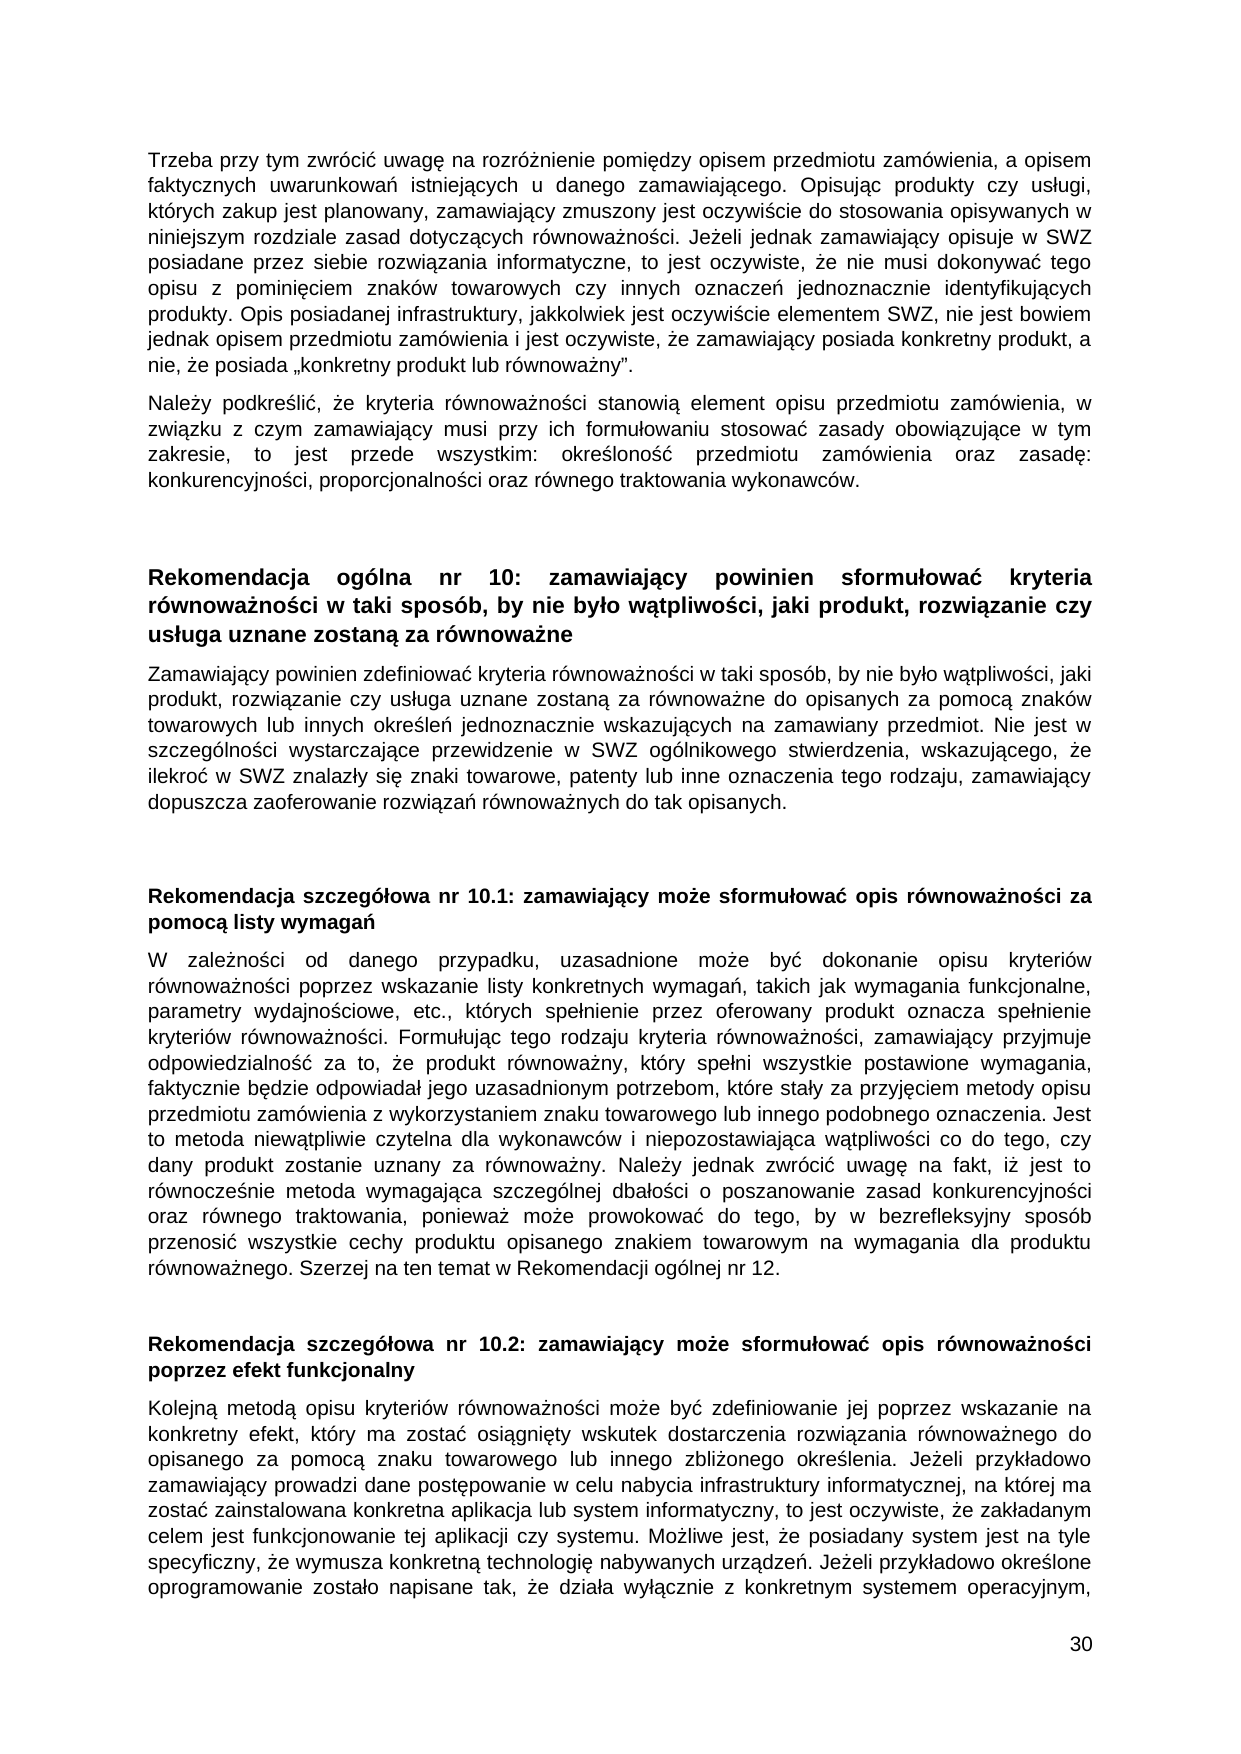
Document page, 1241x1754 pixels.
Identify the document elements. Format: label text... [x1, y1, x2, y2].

text Trzeba przy tym zwrócić uwagę na rozróżnienie pomiędzy opisem przedmiotu zamówienia, a opisem faktycznych uwarunkowań istniejących u danego zamawiającego. Opisując produkty czy usługi, których zakup jest planowany, zamawiający zmuszony jest oczywiście do stosowania opisywanych w niniejszym rozdziale zasad dotyczących równoważności. Jeżeli jednak zamawiający opisuje w SWZ posiadane przez siebie rozwiązania informatyczne, to jest oczywiste, że nie musi dokonywać tego opisu z pominięciem znaków towarowych czy innych oznaczeń jednoznacznie identyfikujących produkty. Opis posiadanej infrastruktury, jakkolwiek jest oczywiście elementem SWZ, nie jest bowiem jednak opisem przedmiotu zamówienia i jest oczywiste, że zamawiający posiada konkretny produkt, a nie, że posiada „konkretny produkt lub równoważny”. [148, 148, 1093, 377]
text W zależności od danego przypadku, uzasadnione może być dokonanie opisu kryteriów równoważności poprzez wskazanie listy konkretnych wymagań, takich jak wymagania funkcjonalne, parametry wydajnościowe, etc., których spełnienie przez oferowany produkt oznacza spełnienie kryteriów równoważności. Formułując tego rodzaju kryteria równoważności, zamawiający przyjmuje odpowiedzialność za to, że produkt równoważny, który spełni wszystkie postawione wymagania, faktycznie będzie odpowiadał jego uzasadnionym potrzebom, które stały za przyjęciem metody opisu przedmiotu zamówienia z wykorzystaniem znaku towarowego lub innego podobnego oznaczenia. Jest to metoda niewątpliwie czytelna dla wykonawców i niepozostawiająca wątpliwości co do tego, czy dany produkt zostanie uznany za równoważny. Należy jednak zwrócić uwagę na fakt, iż jest to równocześnie metoda wymagająca szczególnej dbałości o poszanowanie zasad konkurencyjności oraz równego traktowania, ponieważ może prowokować do tego, by w bezrefleksyjny sposób przenosić wszystkie cechy produktu opisanego znakiem towarowym na wymagania dla produktu równoważnego. Szerzej na ten temat w Rekomendacji ogólnej nr 12. [148, 948, 1093, 1279]
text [148, 1396, 1093, 1599]
subtitle Rekomendacja ogólna nr 10: zamawiający powinien sformułować kryteria równoważności w taki sposób, by nie było wątpliwości, jaki produkt, rozwiązanie czy usługa uznane zostaną za równoważne [148, 564, 1093, 647]
subtitle Rekomendacja szczegółowa nr 10.2: zamawiający może sformułować opis równoważności poprzez efekt funkcjonalny [148, 1332, 1093, 1381]
text Zamawiający powinien zdefiniować kryteria równoważności w taki sposób, by nie było wątpliwości, jaki produkt, rozwiązanie czy usługa uznane zostaną za równoważne do opisanych za pomocą znaków towarowych lub innych określeń jednoznacznie wskazujących na zamawiany przedmiot. Nie jest w szczególności wystarczające przewidzenie w SWZ ogólnikowego stwierdzenia, wskazującego, że ilekroć w SWZ znalazły się znaki towarowe, patenty lub inne oznaczenia tego rodzaju, zamawiający dopuszcza zaoferowanie rozwiązań równoważnych do tak opisanych. [148, 661, 1093, 813]
subtitle Rekomendacja szczegółowa nr 10.1: zamawiający może sformułować opis równoważności za pomocą listy wymagań [148, 884, 1093, 933]
text Należy podkreślić, że kryteria równoważności stanowią element opisu przedmiotu zamówienia, w związku z czym zamawiający musi przy ich formułowaniu stosować zasady obowiązujące w tym zakresie, to jest przede wszystkim: określoność przedmiotu zamówienia oraz zasadę: konkurencyjności, proporcjonalności oraz równego traktowania wykonawców. [148, 391, 1093, 492]
